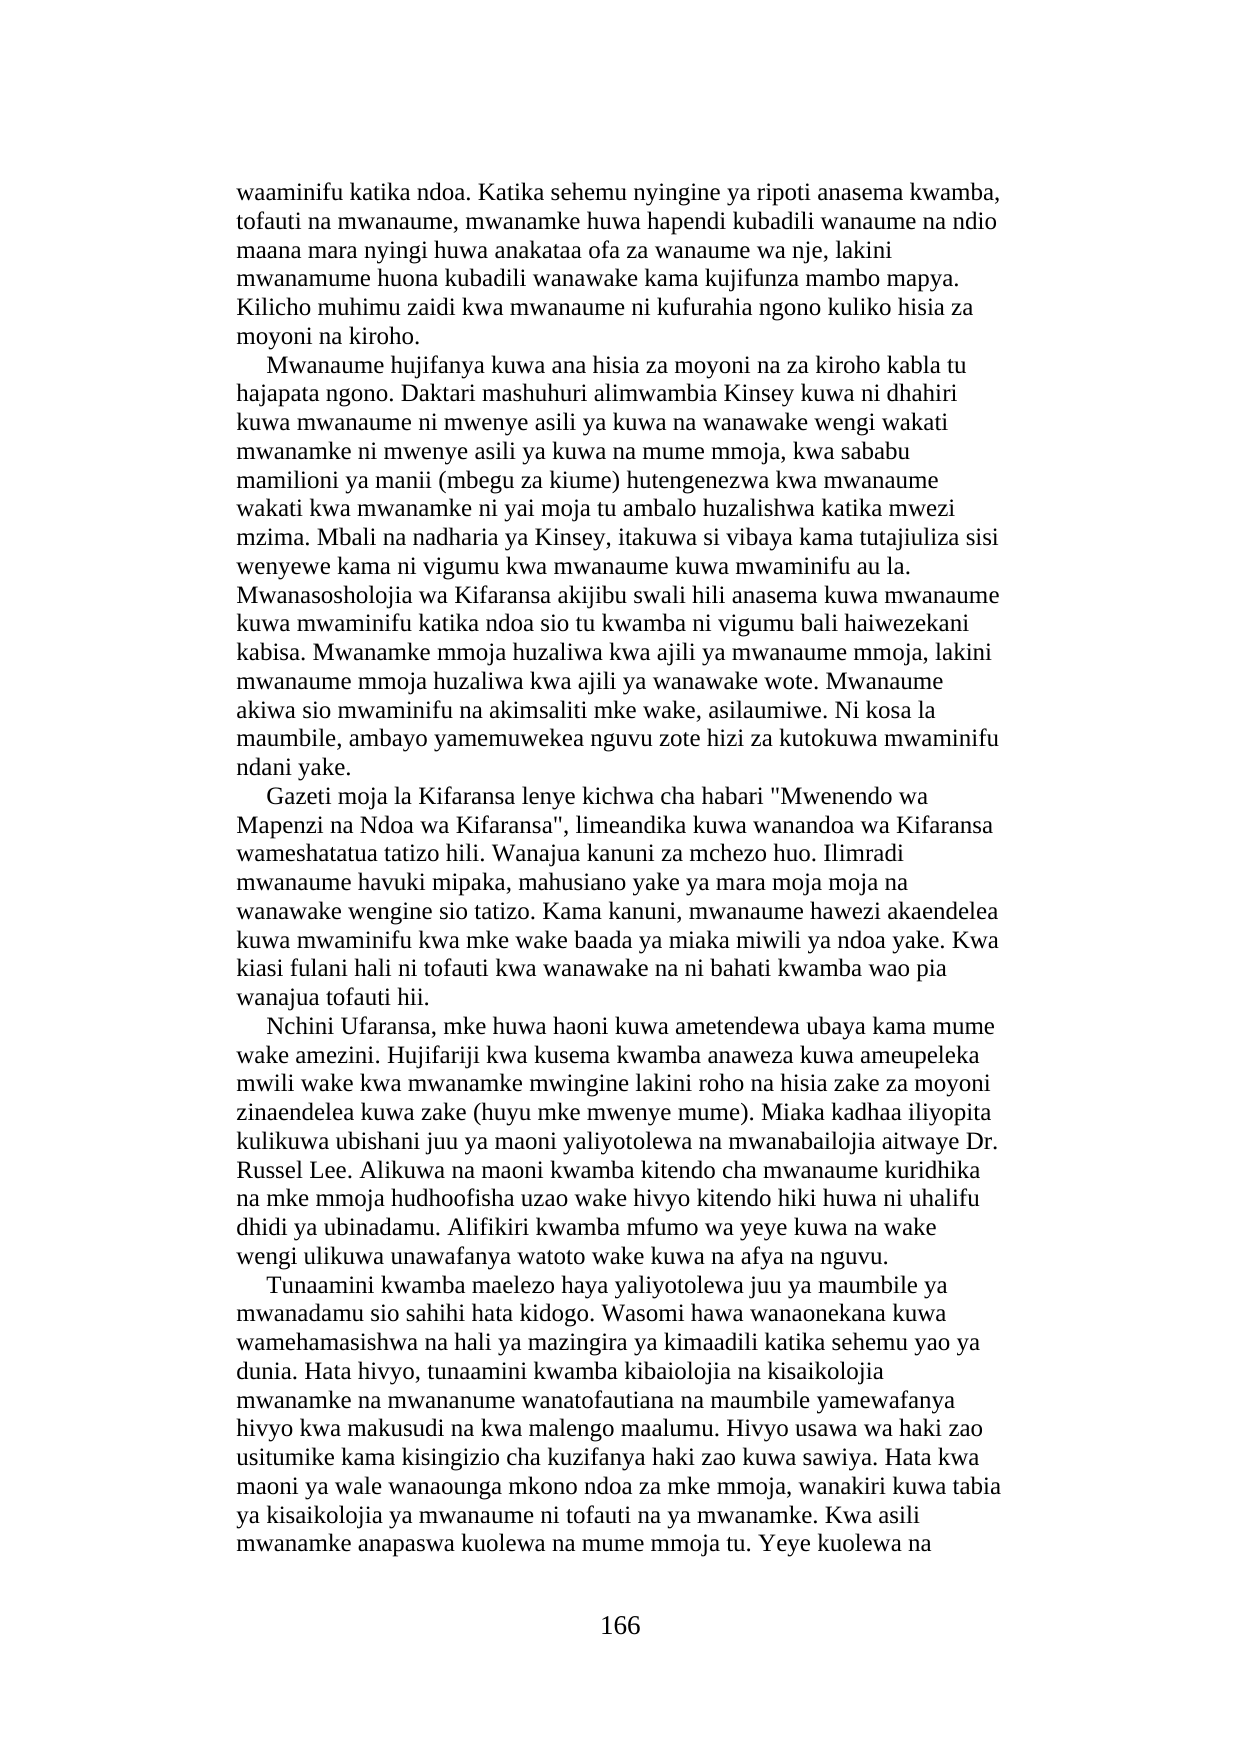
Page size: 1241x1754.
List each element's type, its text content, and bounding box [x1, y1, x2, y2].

text Gazeti moja la Kifaransa lenye kichwa cha habari "Mwenendo wa Mapenzi na Ndoa wa Kifaransa", limeandika kuwa wanandoa wa Kifaransa wameshatatua tatizo hili. Wanajua kanuni za mchezo huo. Ilimradi mwanaume havuki mipaka, mahusiano yake ya mara moja moja na wanawake wengine sio tatizo. Kama kanuni, mwanaume hawezi akaendelea kuwa mwaminifu kwa mke wake baada ya miaka miwili ya ndoa yake. Kwa kiasi fulani hali ni tofauti kwa wanawake na ni bahati kwamba wao pia wanajua tofauti hii. [236, 781, 1004, 1011]
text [236, 1270, 1004, 1557]
text Nchini Ufaransa, mke huwa haoni kuwa ametendewa ubaya kama mume wake amezini. Hujifariji kwa kusema kwamba anaweza kuwa ameupeleka mwili wake kwa mwanamke mwingine lakini roho na hisia zake za moyoni zinaendelea kuwa zake (huyu mke mwenye mume). Miaka kadhaa iliyopita kulikuwa ubishani juu ya maoni yaliyotolewa na mwanabailojia aitwaye Dr. Russel Lee. Alikuwa na maoni kwamba kitendo cha mwanaume kuridhika na mke mmoja hudhoofisha uzao wake hivyo kitendo hiki huwa ni uhalifu dhidi ya ubinadamu. Alifikiri kwamba mfumo wa yeye kuwa na wake wengi ulikuwa unawafanya watoto wake kuwa na afya na nguvu. [236, 1011, 1004, 1270]
text Mwanaume hujifanya kuwa ana hisia za moyoni na za kiroho kabla tu hajapata ngono. Daktari mashuhuri alimwambia Kinsey kuwa ni dhahiri kuwa mwanaume ni mwenye asili ya kuwa na wanawake wengi wakati mwanamke ni mwenye asili ya kuwa na mume mmoja, kwa sababu mamilioni ya manii (mbegu za kiume) hutengenezwa kwa mwanaume wakati kwa mwanamke ni yai moja tu ambalo huzalishwa katika mwezi mzima. Mbali na nadharia ya Kinsey, itakuwa si vibaya kama tutajiuliza sisi wenyewe kama ni vigumu kwa mwanaume kuwa mwaminifu au la. Mwanasosholojia wa Kifaransa akijibu swali hili anasema kuwa mwanaume kuwa mwaminifu katika ndoa sio tu kwamba ni vigumu bali haiwezekani kabisa. Mwanamke mmoja huzaliwa kwa ajili ya mwanaume mmoja, lakini mwanaume mmoja huzaliwa kwa ajili ya wanawake wote. Mwanaume akiwa sio mwaminifu na akimsaliti mke wake, asilaumiwe. Ni kosa la maumbile, ambayo yamemuwekea nguvu zote hizi za kutokuwa mwaminifu ndani yake. [236, 350, 1004, 781]
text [236, 177, 1004, 350]
